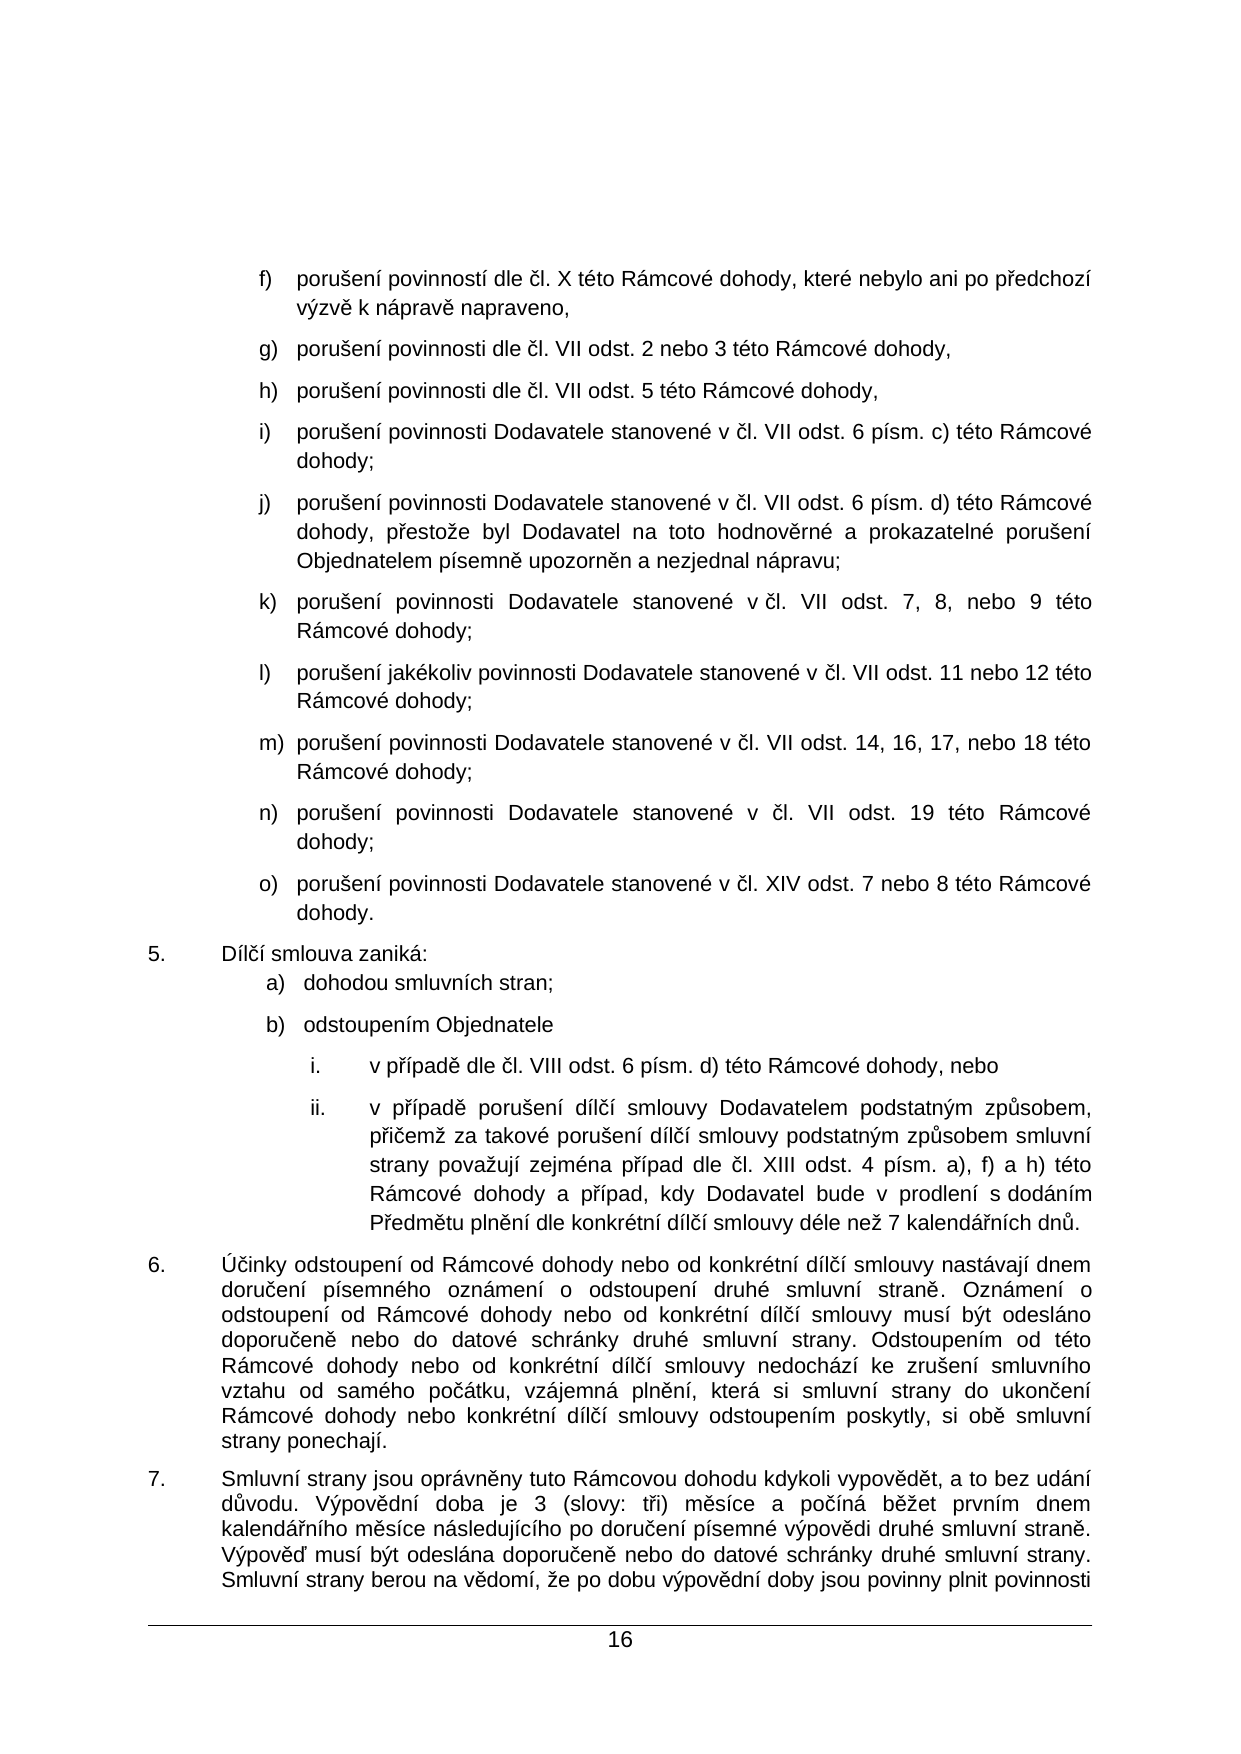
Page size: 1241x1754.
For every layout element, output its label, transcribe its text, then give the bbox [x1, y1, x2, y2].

list Dílčí smlouva zaniká: [148, 941, 1092, 966]
list porušení povinnosti Dodavatele stanovené v čl. VII odst. 6 písm. d) této Rámcové dohody, přestože byl Dodavatel na toto hodnověrné a prokazatelné porušení Objednatelem písemně upozorněn a nezjednal nápravu; [259, 489, 1092, 573]
list odstoupením Objednatele [266, 1011, 1092, 1037]
list porušení povinnosti Dodavatele stanovené v čl. VII odst. 7, 8, nebo 9 této Rámcové dohody; [259, 589, 1092, 643]
list porušení povinnosti Dodavatele stanovené v čl. VII odst. 14, 16, 17, nebo 18 této Rámcové dohody; [259, 730, 1092, 784]
list porušení povinnosti dle čl. VII odst. 2 nebo 3 této Rámcové dohody, [259, 336, 1092, 361]
list porušení povinností dle čl. X této Rámcové dohody, které nebylo ani po předchozí výzvě k nápravě napraveno, [259, 266, 1092, 320]
list porušení povinnosti Dodavatele stanovené v čl. VII odst. 19 této Rámcové dohody; [259, 800, 1092, 854]
list dohodou smluvních stran; [266, 970, 1092, 995]
list porušení povinnosti Dodavatele stanovené v čl. XIV odst. 7 nebo 8 této Rámcové dohody. [259, 871, 1092, 925]
list porušení povinnosti dle čl. VII odst. 5 této Rámcové dohody, [259, 378, 1092, 403]
text i. v případě dle čl. VIII odst. 6 písm. d) této Rámcové dohody, nebo [310, 1053, 1092, 1078]
list Účinky odstoupení od Rámcové dohody nebo od konkrétní dílčí smlouvy nastávají dnem doručení písemného oznámení o odstoupení druhé smluvní straně. Oznámení o odstoupení od Rámcové dohody nebo od konkrétní dílčí smlouvy musí být odesláno doporučeně nebo do datové schránky druhé smluvní strany. Odstoupením od této Rámcové dohody nebo od konkrétní dílčí smlouvy nedochází ke zrušení smluvního vztahu od samého počátku, vzájemná plnění, která si smluvní strany do ukončení Rámcové dohody nebo konkrétní dílčí smlouvy odstoupením poskytly, si obě smluvní strany ponechají. [148, 1252, 1092, 1453]
list v případě porušení dílčí smlouvy Dodavatelem podstatným způsobem, přičemž za takové porušení dílčí smlouvy podstatným způsobem smluvní strany považují zejména případ dle čl. XIII odst. 4 písm. a), f) a h) této Rámcové dohody a případ, kdy Dodavatel bude v prodlení s dodáním Předmětu plnění dle konkrétní dílčí smlouvy déle než 7 kalendářních dnů. [310, 1094, 1092, 1235]
list porušení povinnosti Dodavatele stanovené v čl. VII odst. 6 písm. c) této Rámcové dohody; [259, 419, 1092, 473]
list porušení jakékoliv povinnosti Dodavatele stanovené v čl. VII odst. 11 nebo 12 této Rámcové dohody; [259, 659, 1092, 713]
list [148, 1466, 1092, 1592]
